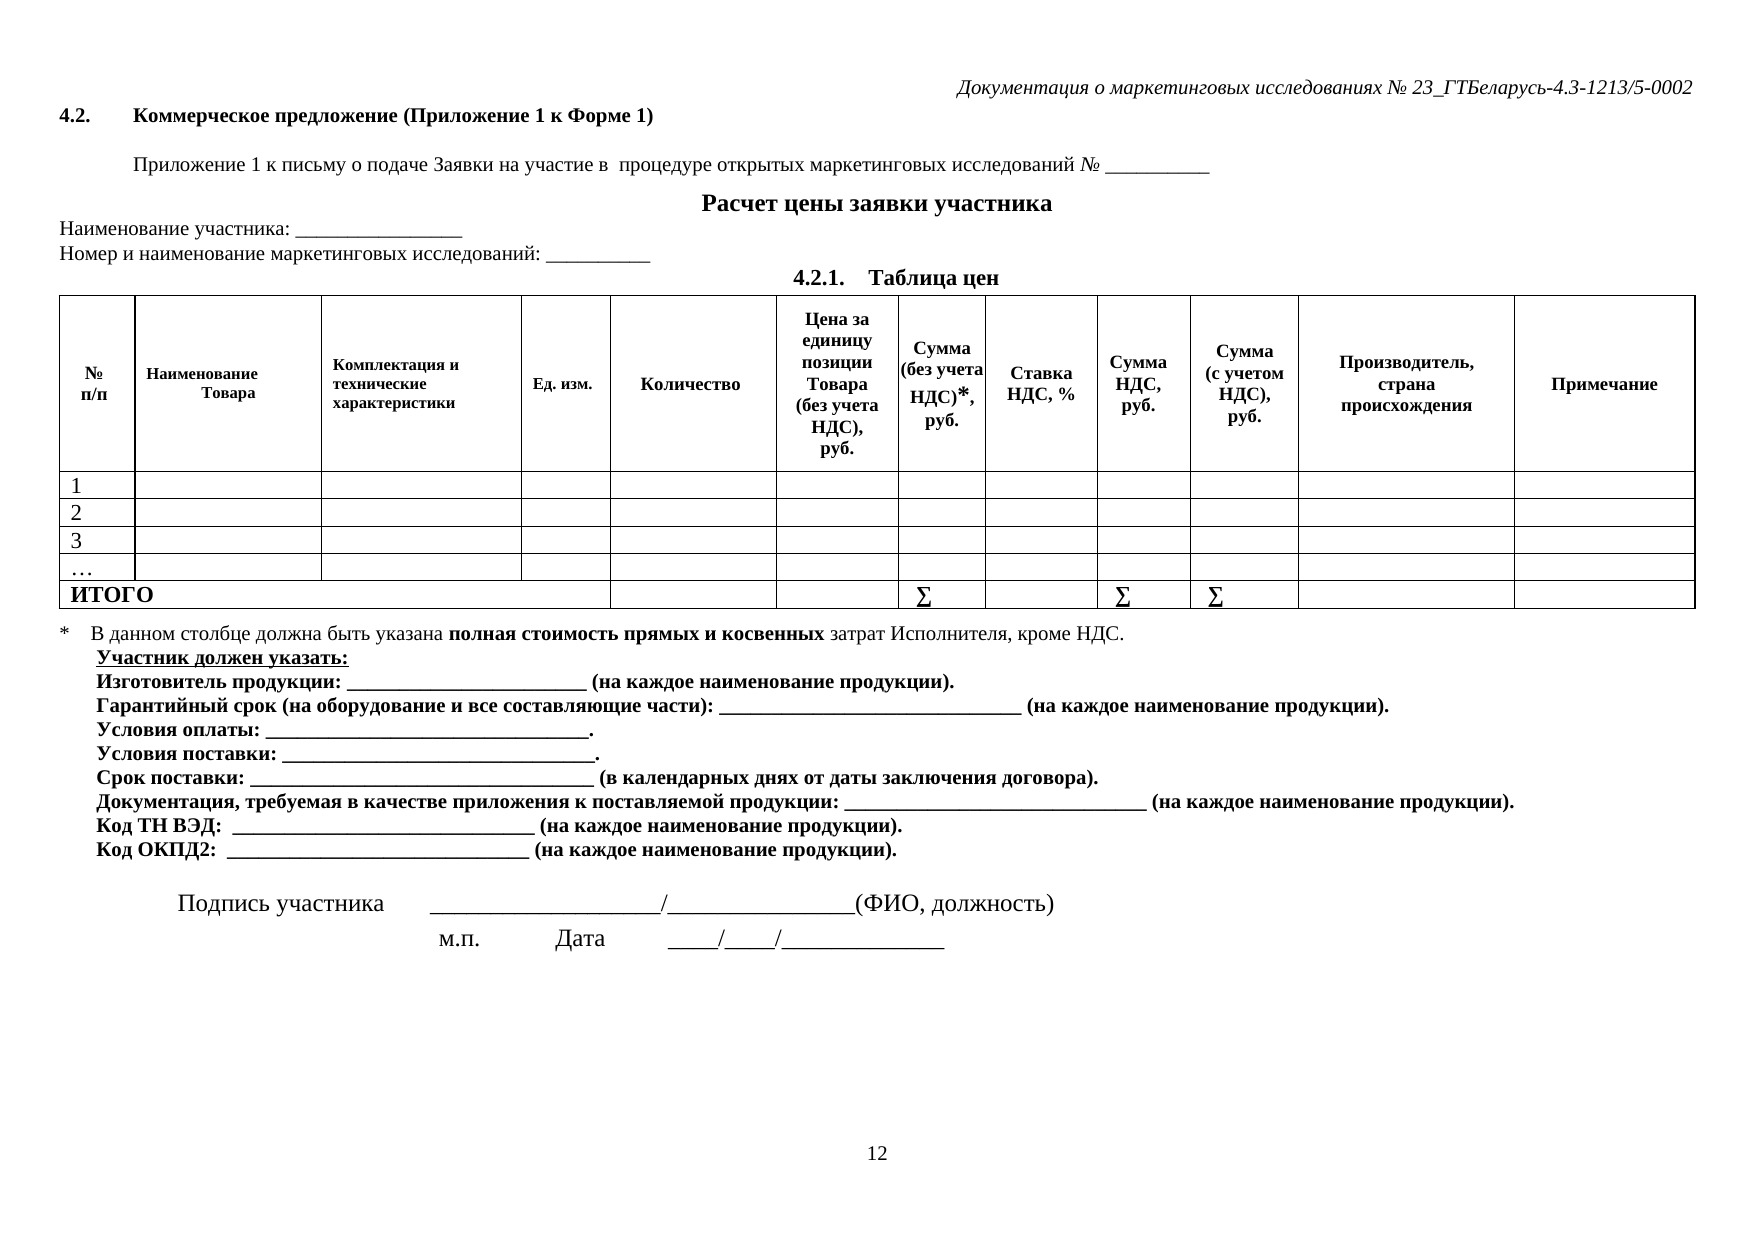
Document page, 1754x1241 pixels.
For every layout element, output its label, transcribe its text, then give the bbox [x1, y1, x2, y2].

table_header № п/п [60, 296, 134, 471]
table_cell [899, 499, 985, 526]
table_cell ∑ [899, 581, 985, 608]
table_cell [611, 472, 776, 498]
table_cell [1515, 499, 1694, 526]
table_cell … [60, 554, 134, 580]
list Таблица цен [97, 264, 1695, 291]
table_cell [1515, 554, 1694, 580]
text Подпись участника /_______________(ФИО, должность) [96, 888, 1695, 917]
text Документация, требуемая в качестве приложения к поставляемой продукции: _____________________________ (на каждое наименование продукции). [96, 789, 1695, 813]
table_header Количество [611, 296, 776, 471]
text Срок поставки: _________________________________ (в календарных днях от даты заключения договора). [96, 765, 1695, 789]
text * В данном столбце должна быть указана полная стоимость прямых и косвенных затрат Исполнителя, кроме НДС. [59, 621, 1695, 645]
table_cell 3 [60, 527, 134, 553]
table_cell [1191, 499, 1298, 526]
table_cell [1098, 499, 1190, 526]
table_cell [611, 527, 776, 553]
table_cell [522, 527, 610, 553]
text Участник должен указать: [96, 645, 1695, 669]
text Наименование участника: ________________ [59, 216, 1695, 240]
table_cell [136, 554, 321, 580]
table_cell [136, 472, 321, 498]
table_cell [1299, 472, 1514, 498]
table_cell [777, 581, 898, 608]
table_cell [1191, 527, 1298, 553]
table_cell [986, 499, 1097, 526]
text Изготовитель продукции: _______________________ (на каждое наименование продукции). [96, 669, 1695, 693]
table_cell 2 [60, 499, 134, 526]
table_header Сумма (без учета НДС)*, руб. [899, 296, 985, 471]
table_cell [986, 472, 1097, 498]
text м.п. Дата ____/____/_____________ [326, 923, 1695, 952]
table_cell [611, 581, 776, 608]
table_cell [777, 499, 898, 526]
table_cell [986, 554, 1097, 580]
text Номер и наименование маркетинговых исследований: __________ [59, 240, 1695, 264]
table_header Ед. изм. [522, 296, 610, 471]
table_cell [899, 472, 985, 498]
table_cell [986, 527, 1097, 553]
table_cell [522, 499, 610, 526]
text Приложение 1 к письму о подаче Заявки на участие в процедуре открытых маркетинговых исследований № __________ [59, 152, 1695, 176]
table_header Сумма (с учетом НДС), руб. [1191, 296, 1298, 471]
table_header Примечание [1515, 296, 1694, 471]
text Условия оплаты: _______________________________. [96, 717, 1695, 741]
table_header Производитель, страна происхождения [1299, 296, 1514, 471]
text Код ТН ВЭД: _____________________________ (на каждое наименование продукции). [96, 813, 1695, 837]
table_cell ИТОГО [60, 581, 610, 608]
table_cell [136, 527, 321, 553]
table_cell [899, 554, 985, 580]
table_cell [322, 554, 521, 580]
table_header Комплектация и технические характеристики [322, 296, 521, 471]
table_cell ∑ [1098, 581, 1190, 608]
table_cell ∑ [1191, 581, 1298, 608]
table_cell [522, 554, 610, 580]
text Условия поставки: ______________________________. [96, 741, 1695, 765]
table_cell [322, 527, 521, 553]
table_cell [1191, 472, 1298, 498]
table_cell [1515, 472, 1694, 498]
list Коммерческое предложение (Приложение 1 к Форме 1) [59, 103, 1695, 127]
table_cell [986, 581, 1097, 608]
table_cell [1299, 554, 1514, 580]
table_cell [1098, 472, 1190, 498]
table_cell [136, 499, 321, 526]
table_cell [322, 499, 521, 526]
table_cell [777, 554, 898, 580]
table_cell [777, 527, 898, 553]
table_cell [1299, 527, 1514, 553]
table_header Цена за единицу позиции Товара (без учета НДС), руб. [777, 296, 898, 471]
table_cell [1299, 499, 1514, 526]
table_header Ставка НДС, % [986, 296, 1097, 471]
table_cell [1098, 554, 1190, 580]
table_cell [1515, 581, 1694, 608]
table_cell [611, 499, 776, 526]
table_cell [322, 472, 521, 498]
table_cell [899, 527, 985, 553]
table_cell [1191, 554, 1298, 580]
table_cell 1 [60, 472, 134, 498]
table_header Наименование Товара [136, 296, 321, 471]
table_cell [1299, 581, 1514, 608]
table_cell [522, 472, 610, 498]
table_cell [777, 472, 898, 498]
text Расчет цены заявки участника [59, 188, 1695, 216]
text Гарантийный срок (на оборудование и все составляющие части): _____________________________ (на каждое наименование продукции). [96, 693, 1695, 717]
text Код ОКПД2: _____________________________ (на каждое наименование продукции). [96, 837, 1695, 861]
table_cell [1098, 527, 1190, 553]
table_header Сумма НДС, руб. [1098, 296, 1190, 471]
table_cell [611, 554, 776, 580]
table_cell [1515, 527, 1694, 553]
